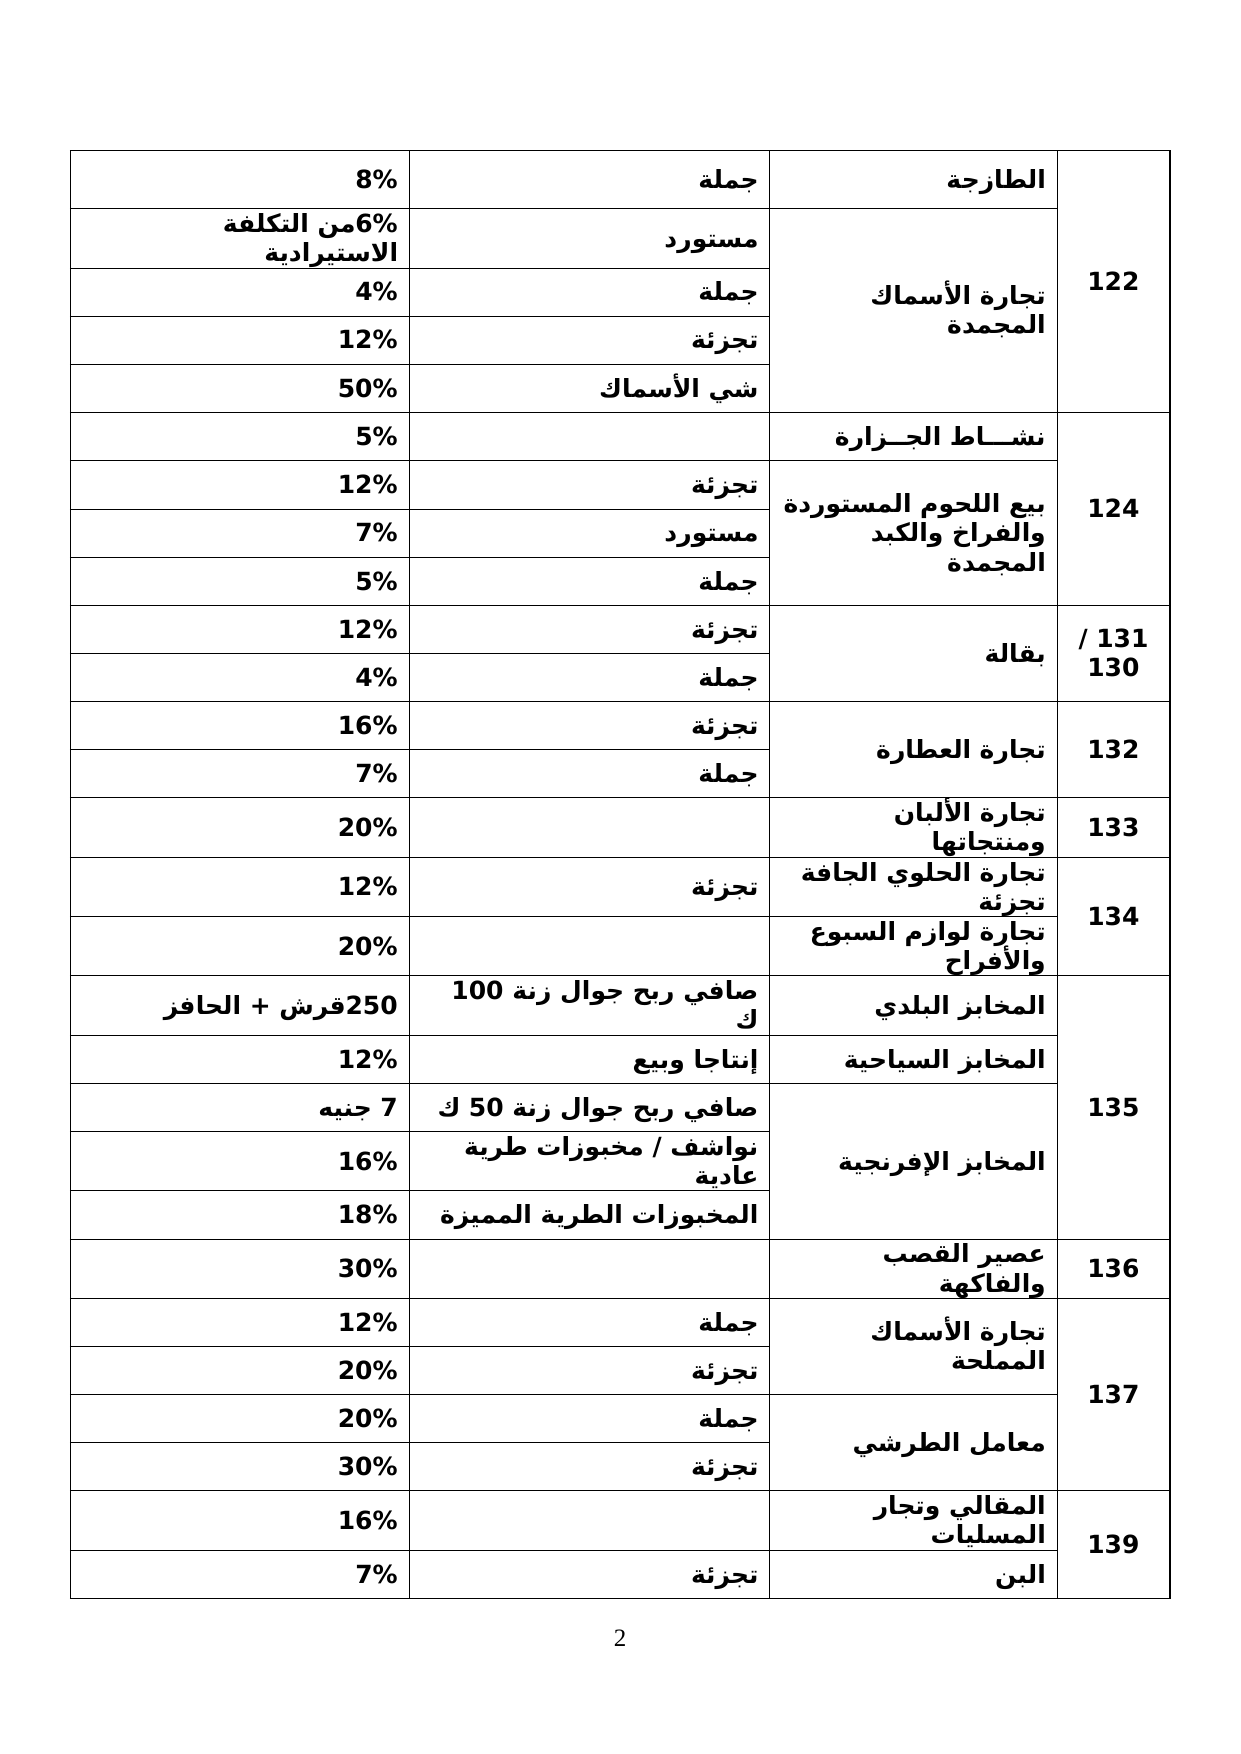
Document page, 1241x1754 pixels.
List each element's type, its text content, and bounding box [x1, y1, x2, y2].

table_cell [410, 798, 769, 857]
table_cell تجزئة [410, 461, 769, 508]
table_cell شي الأسماك [410, 365, 769, 412]
table_cell [410, 1491, 769, 1550]
table_cell 16% [71, 1132, 409, 1190]
table_cell جملة [410, 750, 769, 797]
table_cell المخابز السياحية [770, 1036, 1057, 1083]
table_cell 250قرش + الحافز [71, 976, 409, 1035]
table_cell 20% [71, 798, 409, 857]
table_cell 12% [71, 606, 409, 653]
table_cell معامل الطرشي [770, 1395, 1057, 1490]
table_cell 135 [1058, 976, 1169, 1238]
table_cell تجزئة [410, 702, 769, 749]
table_cell صافي ربح جوال زنة 100 ك [410, 976, 769, 1035]
table_cell 12% [71, 461, 409, 508]
table_cell 7% [71, 1551, 409, 1598]
table_cell 20% [71, 1395, 409, 1442]
table_cell 136 [1058, 1240, 1169, 1298]
table_cell 18% [71, 1191, 409, 1238]
table_cell 123/ 122 [1058, 151, 1169, 412]
table_cell جملة [410, 654, 769, 701]
table_cell تجارة الألبان ومنتجاتها [770, 798, 1057, 857]
table_cell تجزئة [410, 1551, 769, 1598]
table_cell 4% [71, 269, 409, 316]
table_cell 16% [71, 1491, 409, 1550]
table_cell جملة [410, 558, 769, 605]
table_cell 134 [1058, 858, 1169, 975]
table_cell نواشف / مخبوزات طرية عادية [410, 1132, 769, 1190]
table_cell المقالي وتجار المسليات [770, 1491, 1057, 1550]
table_cell تجارة الحلوي الجافة تجزئة [770, 858, 1057, 916]
table_cell 16% [71, 702, 409, 749]
table_cell مستورد [410, 209, 769, 268]
table_cell تجزئة [410, 317, 769, 364]
table_cell تجزئة [410, 606, 769, 653]
table_cell تجارة الأسماك المجمدة [770, 209, 1057, 412]
table_cell 139 [1058, 1491, 1169, 1598]
table_cell 8% [71, 151, 409, 208]
table_cell 12% [71, 1036, 409, 1083]
table_cell تجارة لوازم السبوع والأفراح [770, 917, 1057, 975]
table_cell جملة [410, 1395, 769, 1442]
table_cell 12% [71, 317, 409, 364]
table_cell إنتاجا وبيع [410, 1036, 769, 1083]
table_cell مستورد [410, 510, 769, 557]
table_cell 12% [71, 858, 409, 916]
table_cell [410, 413, 769, 460]
table_cell 7% [71, 510, 409, 557]
table_cell 5% [71, 558, 409, 605]
table_cell جملة [410, 1299, 769, 1346]
table_cell المخبوزات الطرية المميزة [410, 1191, 769, 1238]
table_cell 137 [1058, 1299, 1169, 1490]
table_cell تجزئة [410, 1347, 769, 1394]
table_cell نشـــاط الجــزارة [770, 413, 1057, 460]
table_cell جملة [410, 151, 769, 208]
table_cell [410, 917, 769, 975]
table_cell عصير القصب والفاكهة [770, 1240, 1057, 1298]
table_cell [770, 151, 1057, 208]
table_cell جملة [410, 269, 769, 316]
table_cell 133 [1058, 798, 1169, 857]
table_cell 7% [71, 750, 409, 797]
table_cell تجزئة [410, 858, 769, 916]
table_cell 124 [1058, 413, 1169, 605]
table_cell 20% [71, 917, 409, 975]
table_cell بيع اللحوم المستوردة والفراخ والكبد المجمدة [770, 461, 1057, 605]
table_cell 6%من التكلفة الاستيرادية [71, 209, 409, 268]
table_cell تجزئة [410, 1443, 769, 1490]
table_cell 30% [71, 1240, 409, 1298]
table_cell المخابز الإفرنجية [770, 1084, 1057, 1238]
table_cell 7 جنيه [71, 1084, 409, 1131]
table_cell بقالة [770, 606, 1057, 701]
table_cell البن [770, 1551, 1057, 1598]
table_cell 132 [1058, 702, 1169, 797]
table_cell 12% [71, 1299, 409, 1346]
table_cell تجارة العطارة [770, 702, 1057, 797]
table_cell [410, 1240, 769, 1298]
table_cell 20% [71, 1347, 409, 1394]
table_cell 50% [71, 365, 409, 412]
table_cell تجارة الأسماك المملحة [770, 1299, 1057, 1394]
table_cell 30% [71, 1443, 409, 1490]
table_cell صافي ربح جوال زنة 50 ك [410, 1084, 769, 1131]
table_cell 4% [71, 654, 409, 701]
table_cell المخابز البلدي [770, 976, 1057, 1035]
table_cell 131 /130 [1058, 606, 1169, 701]
table_cell 5% [71, 413, 409, 460]
